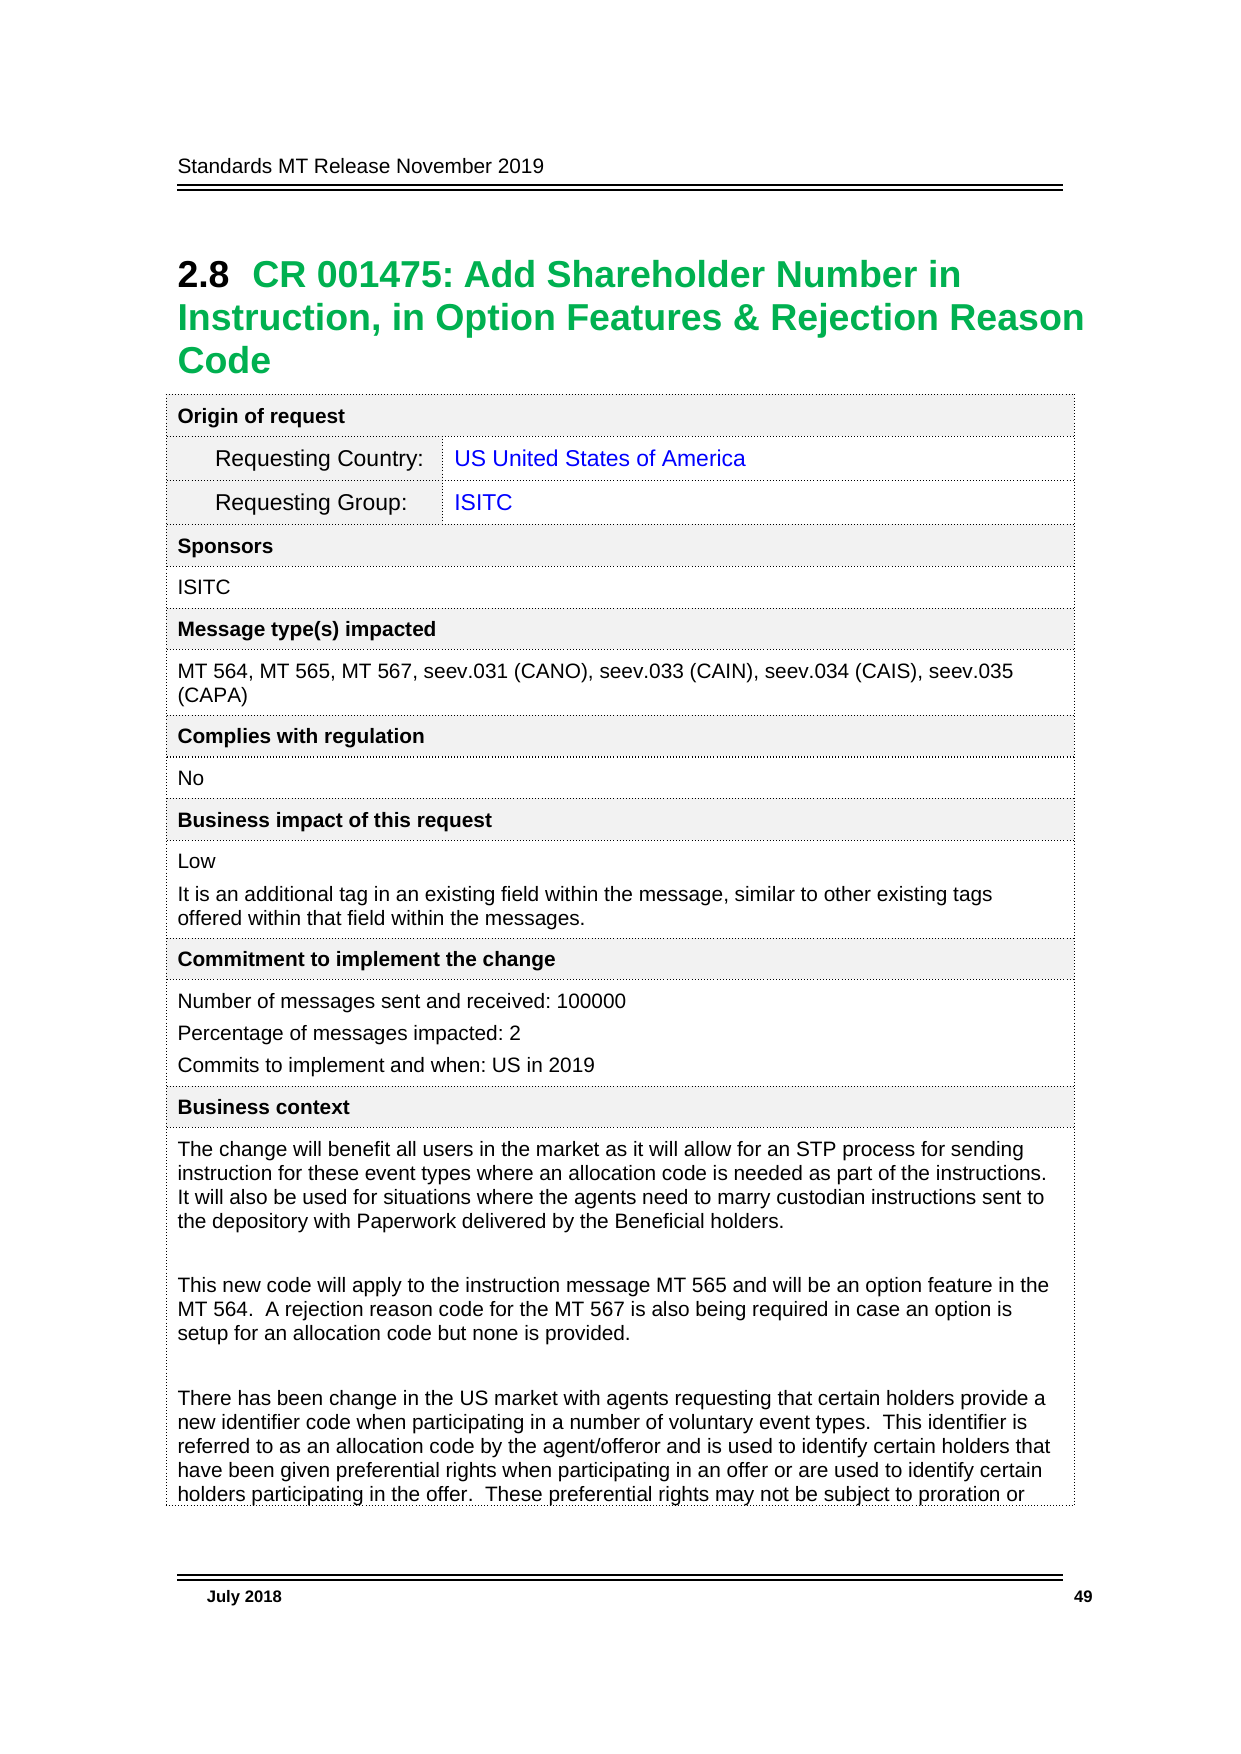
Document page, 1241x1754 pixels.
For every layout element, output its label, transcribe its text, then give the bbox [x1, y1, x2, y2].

table_cell Sponsors [166, 524, 1074, 566]
table_cell US United States of America [443, 436, 1074, 480]
table_cell Requesting Country: [166, 436, 443, 480]
table_cell Message type(s) impacted [166, 608, 1074, 649]
table_header Origin of request [166, 394, 1074, 436]
table_cell Low It is an additional tag in an existing field within the message, similar to other existing tags offered within that field within the messages. [166, 840, 1074, 938]
table_cell Commitment to implement the change [166, 938, 1074, 979]
table_cell Complies with regulation [166, 715, 1074, 756]
table_cell Requesting Group: [166, 480, 443, 524]
table_cell Business context [166, 1086, 1074, 1127]
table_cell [166, 1127, 1074, 1505]
table_cell No [166, 756, 1074, 798]
table_cell ISITC [166, 566, 1074, 607]
table_cell Number of messages sent and received: 100000 Percentage of messages impacted: 2 Commits to implement and when: US in 2019 [166, 979, 1074, 1086]
table_cell Business impact of this request [166, 798, 1074, 840]
subtitle CR 001475: Add Shareholder Number in Instruction, in Option Features & Rejection Reason Code [177, 252, 1092, 382]
table_cell ISITC [443, 480, 1074, 524]
table_cell MT 564, MT 565, MT 567, seev.031 (CANO), seev.033 (CAIN), seev.034 (CAIS), seev.035 (CAPA) [166, 649, 1074, 715]
